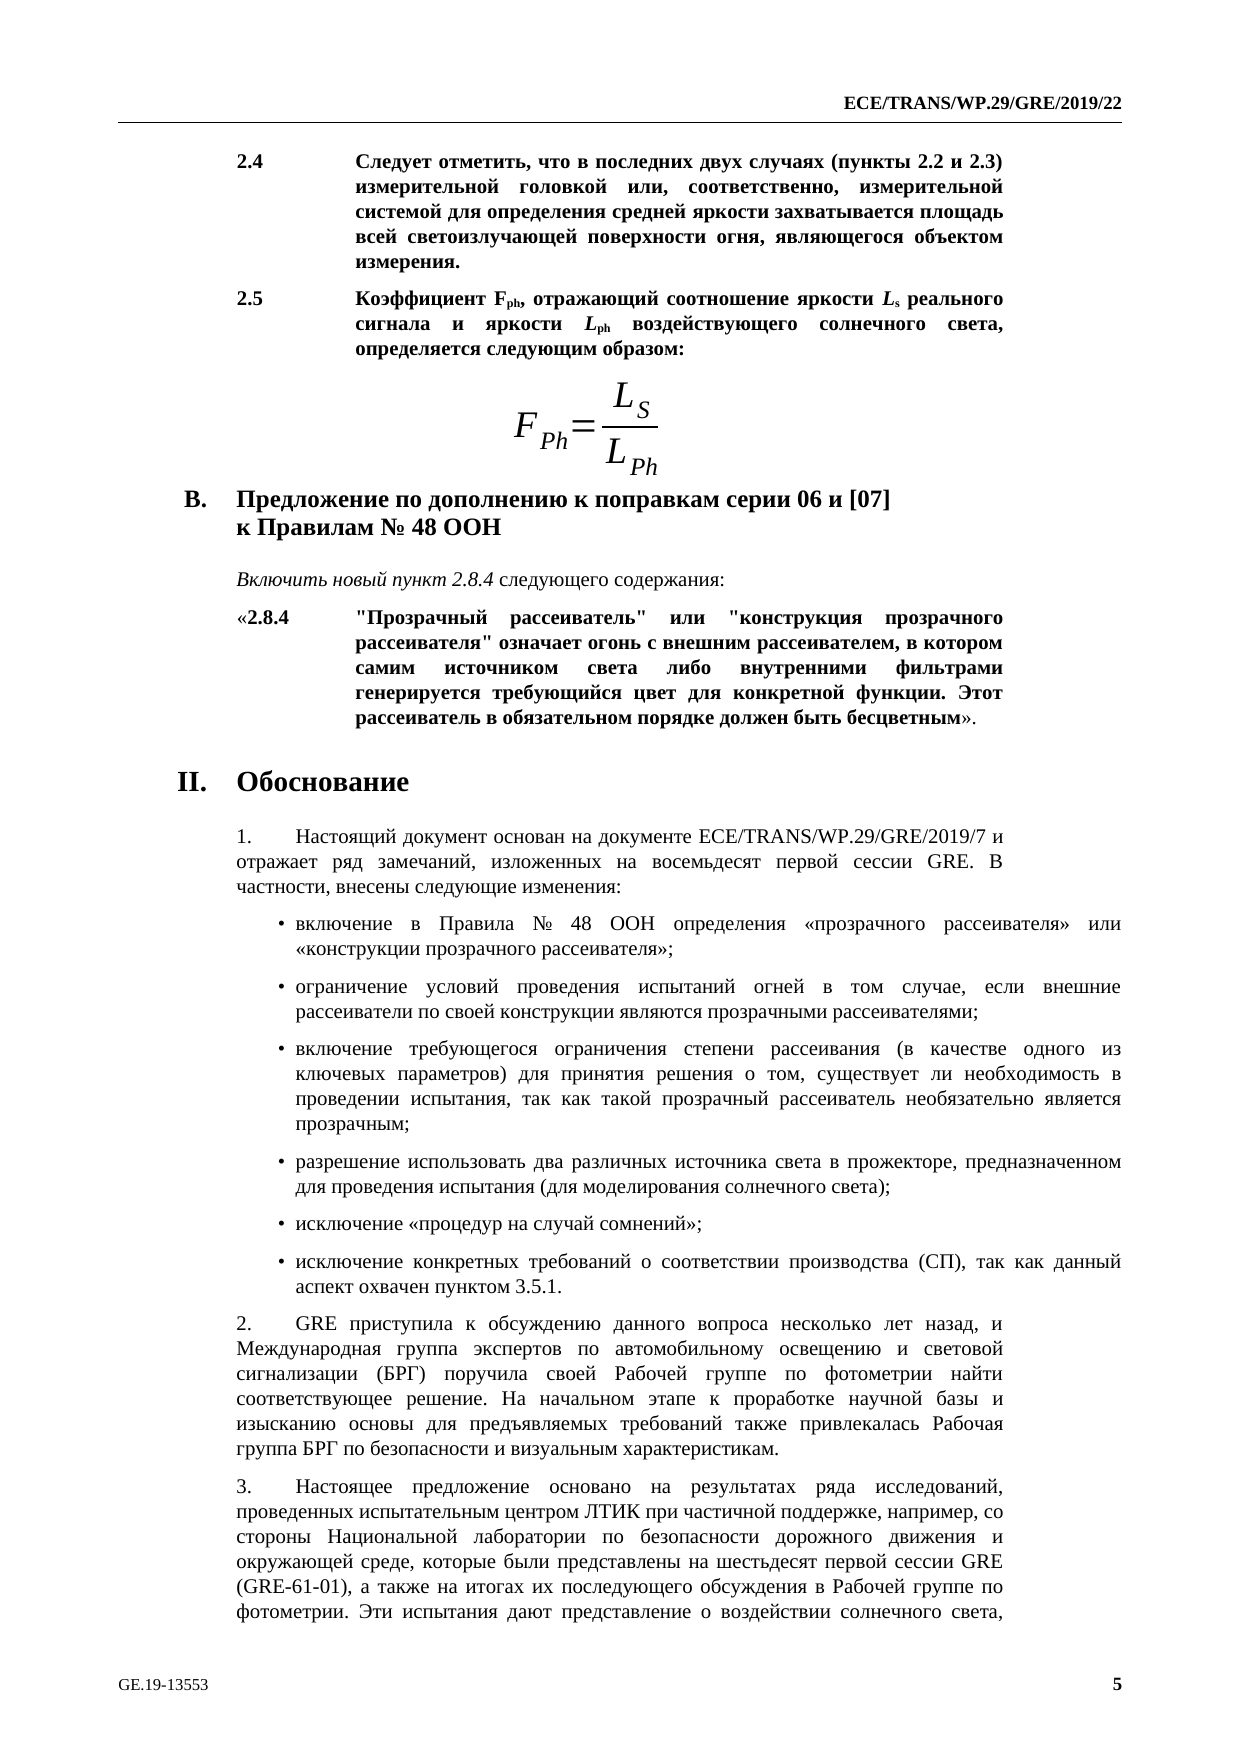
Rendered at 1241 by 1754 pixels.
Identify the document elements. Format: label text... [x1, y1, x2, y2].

text «2.8.4 "Прозрачный рассеиватель" или "конструкция прозрачного рассеивателя" означает огонь с внешним рассеивателем, в котором самим источником света либо внутренними фильтрами генерируется требующийся цвет для конкретной функции. Этот рассеиватель в обязательном порядке должен быть бесцветным». [237, 604, 1003, 729]
text B. Предложение по дополнению к поправкам серии 06 и [07] к Правилам № 48 ООН [118, 485, 1004, 541]
text 1. Настоящий документ основан на документе ECE/TRANS/WP.29/GRE/2019/7 и отражает ряд замечаний, изложенных на восемьдесят первой сессии GRE. В частности, внесены следующие изменения: [236, 823, 1004, 898]
text исключение конкретных требований о соответствии производства (СП), так как данный аспект охвачен пунктом 3.5.1. [278, 1248, 1122, 1298]
text ограничение условий проведения испытаний огней в том случае, если внешние рассеиватели по своей конструкции являются прозрачными рассеивателями; [278, 973, 1122, 1023]
text 2.4 Следует отметить, что в последних двух случаях (пункты 2.2 и 2.3) измерительной головкой или, соответственно, измерительной системой для определения средней яркости захватывается площадь всей светоизлучающей поверхности огня, являющегося объектом измерения. [237, 148, 1003, 273]
text 2.5 Коэффициент Fph, отражающий соотношение яркости Ls реального сигнала и яркости Lph воздействующего солнечного света, определяется следующим образом: [237, 285, 1003, 360]
text Включить новый пункт 2.8.4 следующего содержания: [236, 566, 1004, 591]
text 2. GRE приступила к обсуждению данного вопроса несколько лет назад, и Международная группа экспертов по автомобильному освещению и световой сигнализации (БРГ) поручила своей Рабочей группе по фотометрии найти соответствующее решение. На начальном этапе к проработке научной базы и изысканию основы для предъявляемых требований также привлекалась Рабочая группа БРГ по безопасности и визуальным характеристикам. [236, 1310, 1004, 1460]
text II. Обоснование [118, 766, 1004, 798]
text исключение «процедур на случай сомнений»; [278, 1210, 1122, 1235]
text разрешение использовать два различных источника света в прожекторе, предназначенном для проведения испытания (для моделирования солнечного света); [278, 1148, 1122, 1198]
text включение требующегося ограничения степени рассеивания (в качестве одного из ключевых параметров) для принятия решения о том, существует ли необходимость в проведении испытания, так как такой прозрачный рассеиватель необязательно является прозрачным; [278, 1035, 1122, 1135]
text включение в Правила № 48 ООН определения «прозрачного рассеивателя» или «конструкции прозрачного рассеивателя»; [278, 910, 1122, 960]
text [236, 1473, 1004, 1623]
